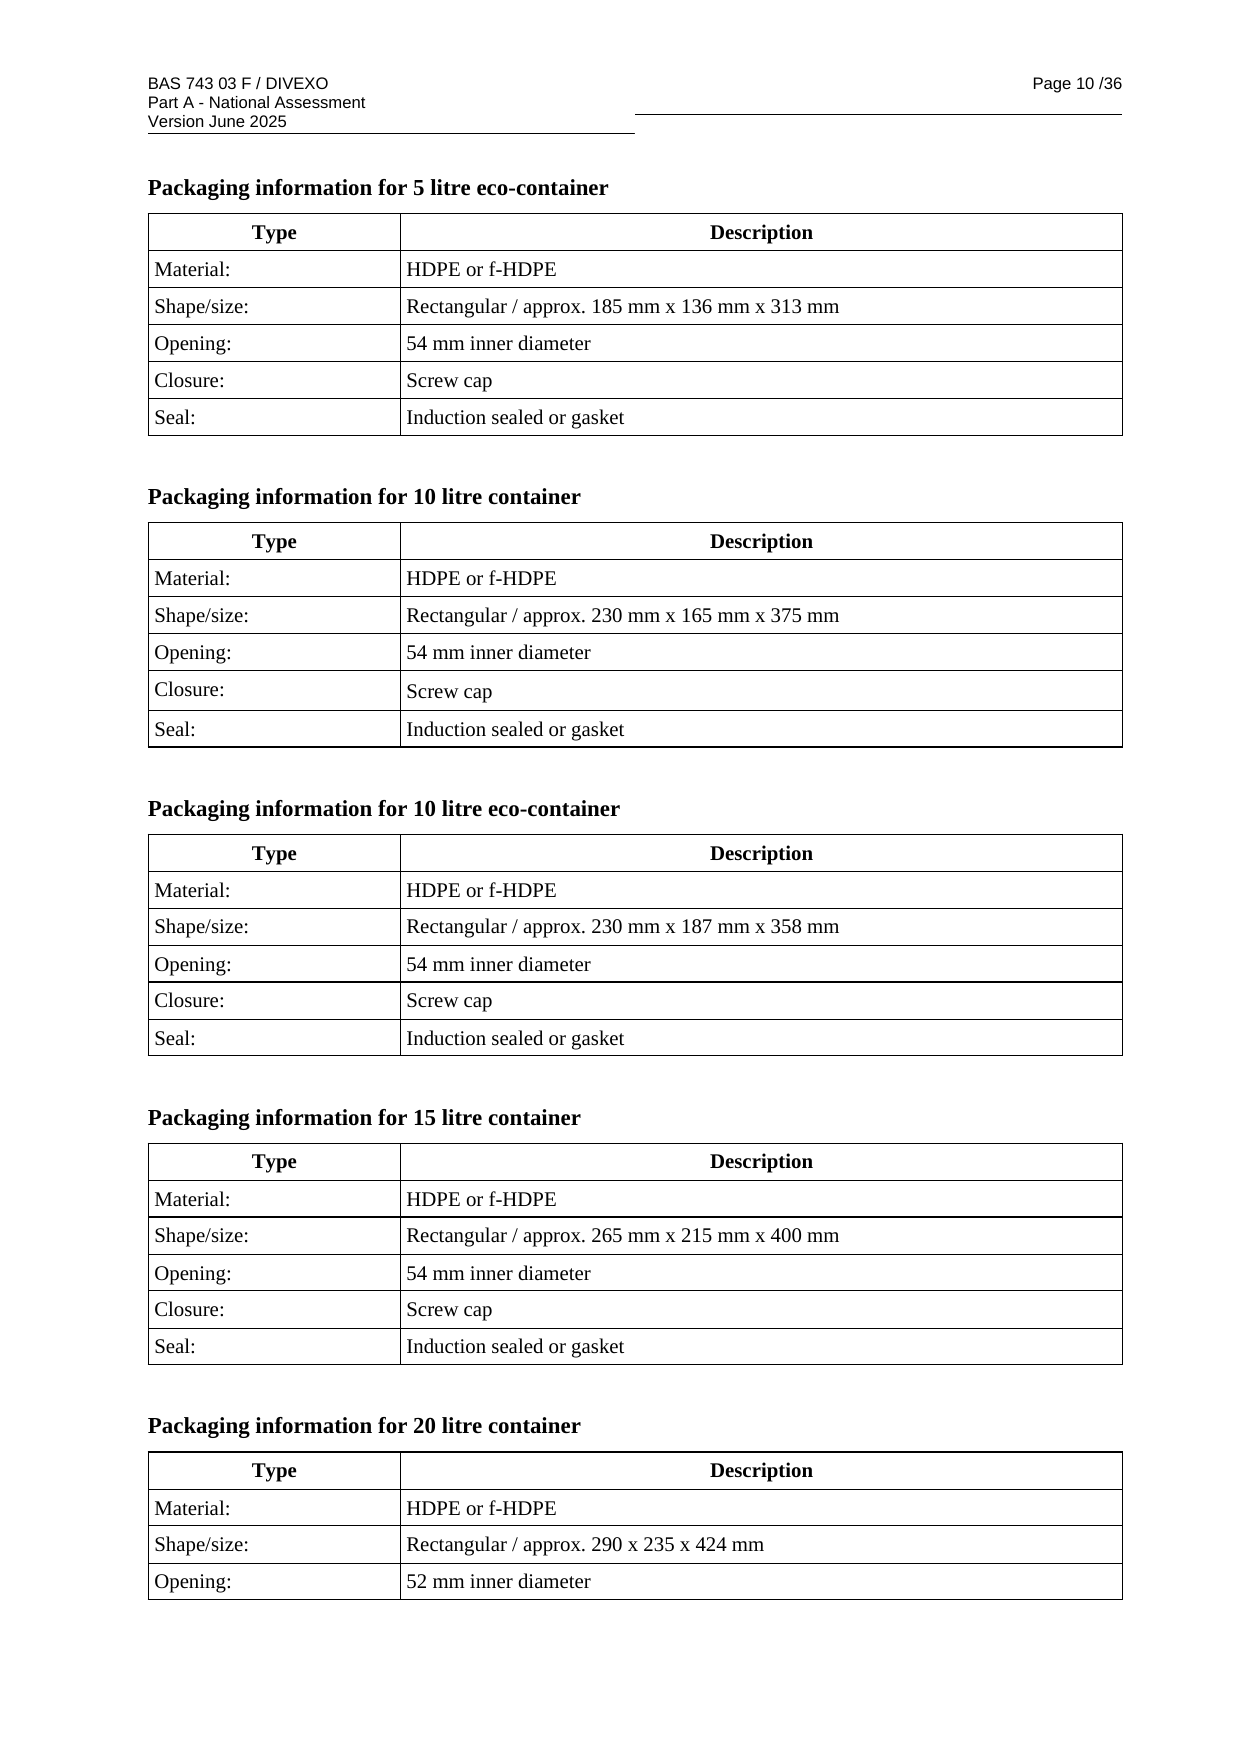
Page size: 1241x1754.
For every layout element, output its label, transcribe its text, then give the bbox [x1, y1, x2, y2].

table_cell Screw cap [401, 1291, 1122, 1327]
table_cell Shape/size: [149, 597, 400, 633]
table_cell 52 mm inner diameter [401, 1564, 1122, 1599]
table_cell Rectangular / approx. 290 x 235 x 424 mm [401, 1526, 1122, 1562]
table_cell Closure: [149, 671, 400, 709]
table_cell Rectangular / approx. 230 mm x 165 mm x 375 mm [401, 597, 1122, 633]
table_cell Material: [149, 1181, 400, 1216]
table_header Type [149, 523, 400, 559]
table_cell HDPE or f-HDPE [401, 872, 1122, 907]
table_cell HDPE or f-HDPE [401, 560, 1122, 596]
table_cell Induction sealed or gasket [401, 1329, 1122, 1364]
table_cell Shape/size: [149, 1218, 400, 1253]
table_cell Shape/size: [149, 288, 400, 324]
table_cell Screw cap [401, 983, 1122, 1018]
table_header Type [149, 1144, 400, 1179]
table_cell Material: [149, 560, 400, 596]
table_cell Closure: [149, 1291, 400, 1327]
table_cell Opening: [149, 946, 400, 981]
table_cell Seal: [149, 711, 400, 746]
table_cell Rectangular / approx. 230 mm x 187 mm x 358 mm [401, 909, 1122, 944]
table_cell 54 mm inner diameter [401, 946, 1122, 981]
table_cell Induction sealed or gasket [401, 711, 1122, 746]
table_cell Induction sealed or gasket [401, 399, 1122, 435]
table_cell Material: [149, 251, 400, 287]
table_cell Rectangular / approx. 265 mm x 215 mm x 400 mm [401, 1218, 1122, 1253]
table_header Type [149, 1453, 400, 1488]
table_cell Opening: [149, 325, 400, 361]
table_cell HDPE or f-HDPE [401, 1181, 1122, 1216]
table_cell Seal: [149, 1020, 400, 1055]
table_header Description [401, 1144, 1122, 1179]
table_header Type [149, 835, 400, 871]
table_cell Rectangular / approx. 185 mm x 136 mm x 313 mm [401, 288, 1122, 324]
table_cell Opening: [149, 1255, 400, 1290]
table_cell 54 mm inner diameter [401, 1255, 1122, 1290]
table_cell Seal: [149, 399, 400, 435]
table_cell Material: [149, 872, 400, 907]
text Packaging information for 15 litre container [148, 1104, 1122, 1130]
table_cell Induction sealed or gasket [401, 1020, 1122, 1055]
table_cell HDPE or f-HDPE [401, 251, 1122, 287]
table_cell Opening: [149, 1564, 400, 1599]
table_cell Closure: [149, 983, 400, 1018]
table_cell Screw cap [401, 671, 1122, 709]
table_header Description [401, 1453, 1122, 1488]
table_header Description [401, 523, 1122, 559]
table_cell Opening: [149, 634, 400, 670]
table_cell 54 mm inner diameter [401, 325, 1122, 361]
table_cell Material: [149, 1490, 400, 1525]
text Packaging information for 10 litre eco-container [148, 795, 1122, 821]
table_cell Seal: [149, 1329, 400, 1364]
table_header Type [149, 214, 400, 250]
table_cell Screw cap [401, 362, 1122, 398]
table_cell HDPE or f-HDPE [401, 1490, 1122, 1525]
table_cell Closure: [149, 362, 400, 398]
table_header Description [401, 835, 1122, 871]
text Packaging information for 5 litre eco-container [148, 174, 1122, 201]
table_header Description [401, 214, 1122, 250]
text Packaging information for 20 litre container [148, 1413, 1122, 1439]
table_cell Shape/size: [149, 1526, 400, 1562]
table_cell Shape/size: [149, 909, 400, 944]
table_cell 54 mm inner diameter [401, 634, 1122, 670]
text Packaging information for 10 litre container [148, 483, 1122, 510]
